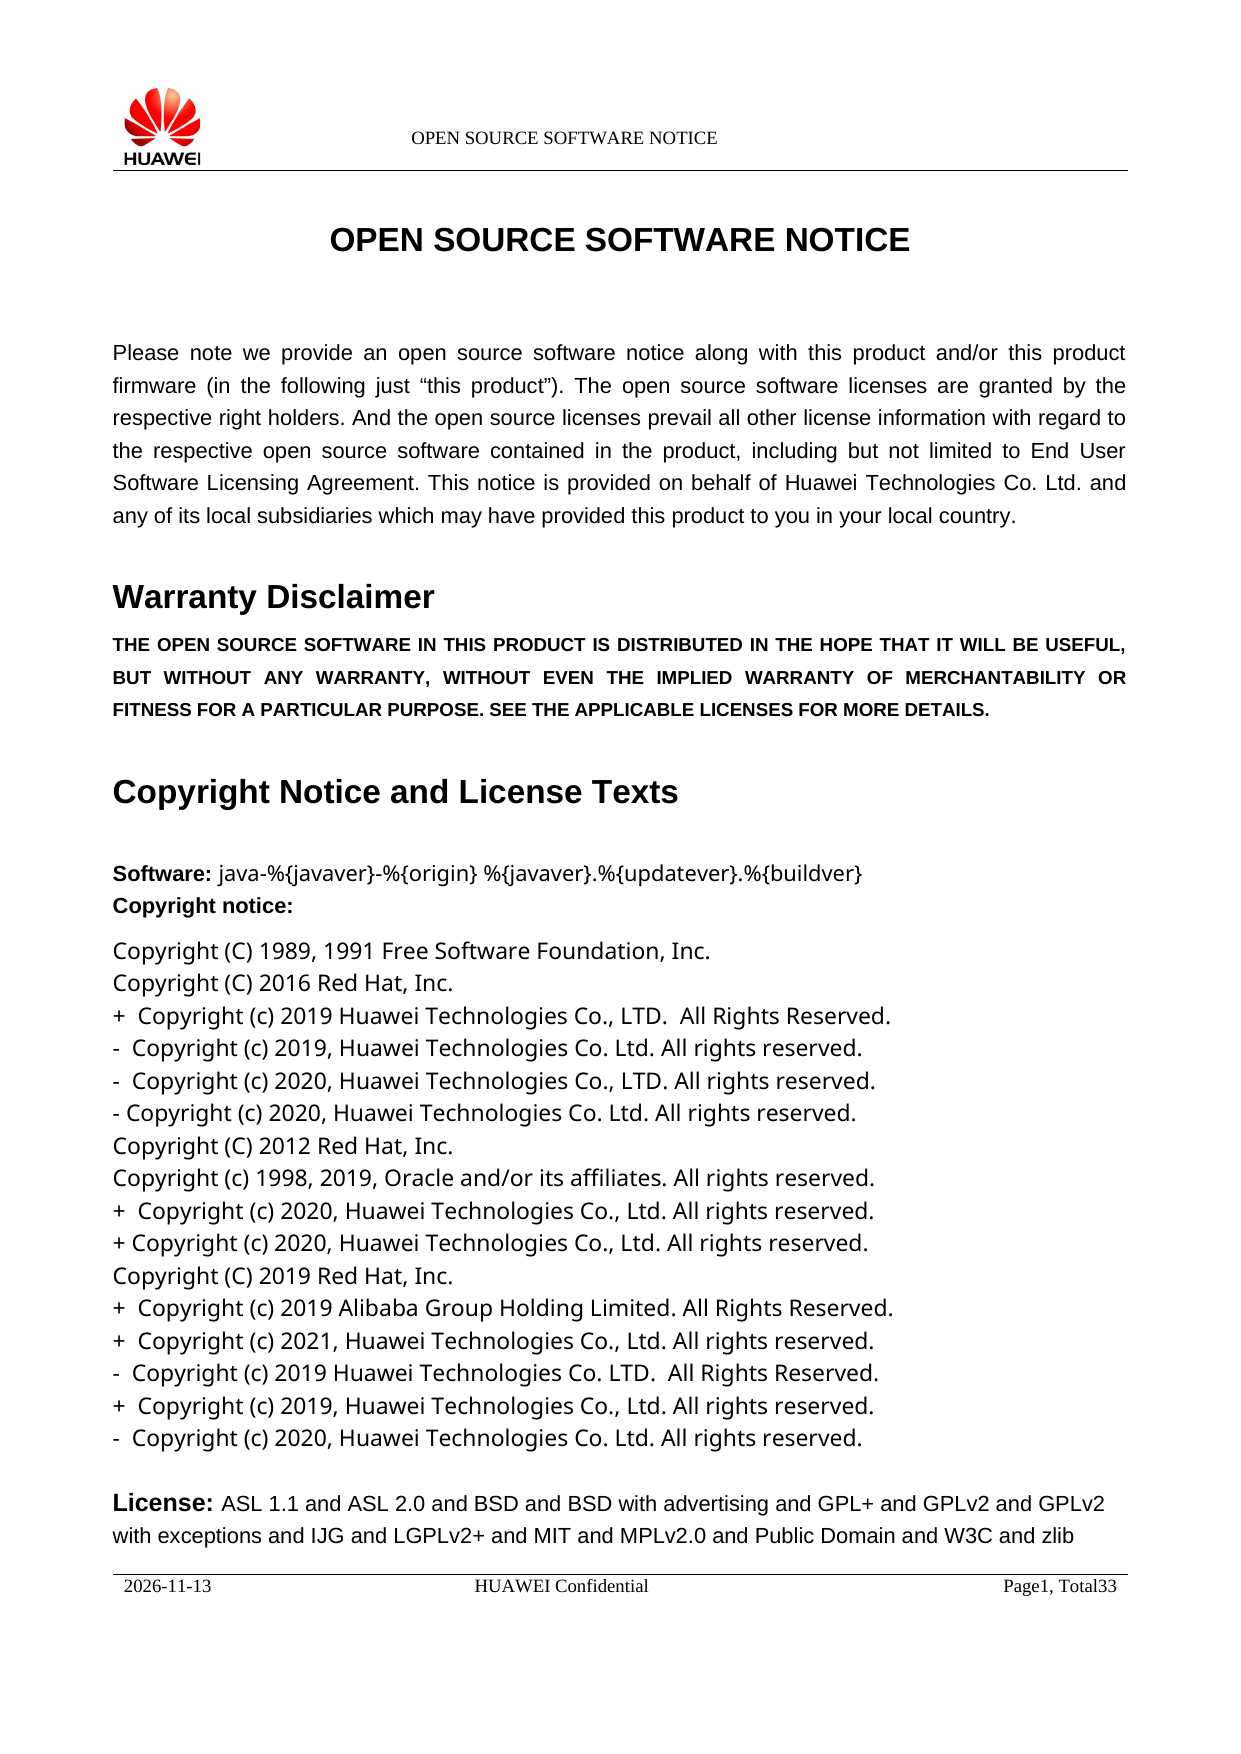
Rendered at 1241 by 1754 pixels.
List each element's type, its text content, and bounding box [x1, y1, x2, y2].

text Please note we provide an open source software notice along with this product and/or this product firmware (in the following just “this product”). The open source software licenses are granted by the respective right holders. And the open source licenses prevail all other license information with regard to the respective open source software contained in the product, including but not limited to End User Software Licensing Agreement. This notice is provided on behalf of Huawei Technologies Co. Ltd. and any of its local subsidiaries which may have provided this product to you in your local country. [112, 336, 1128, 531]
picture [124, 88, 201, 165]
text Copyright notice: [112, 889, 1128, 921]
text Warranty Disclaimer [112, 564, 1128, 629]
text OPEN SOURCE SOFTWARE NOTICE [112, 206, 1128, 271]
title Software: java-%{javaver}-%{origin} %{javaver}.%{updatever}.%{buildver} [112, 856, 1128, 889]
text Copyright (C) 1989, 1991 Free Software Foundation, Inc. Copyright (C) 2016 Red Hat, Inc. + Copyright (c) 2019 Huawei Technologies Co., LTD. All Rights Reserved. - Copyright (c) 2019, Huawei Technologies Co. Ltd. All rights reserved. - Copyright (c) 2020, Huawei Technologies Co., LTD. All rights reserved. - Copyright (c) 2020, Huawei Technologies Co. Ltd. All rights reserved. Copyright (C) 2012 Red Hat, Inc. Copyright (c) 1998, 2019, Oracle and/or its affiliates. All rights reserved. + Copyright (c) 2020, Huawei Technologies Co., Ltd. All rights reserved. + Copyright (c) 2020, Huawei Technologies Co., Ltd. All rights reserved. Copyright (C) 2019 Red Hat, Inc. + Copyright (c) 2019 Alibaba Group Holding Limited. All Rights Reserved. + Copyright (c) 2021, Huawei Technologies Co., Ltd. All rights reserved. - Copyright (c) 2019 Huawei Technologies Co. LTD. All Rights Reserved. + Copyright (c) 2019, Huawei Technologies Co., Ltd. All rights reserved. - Copyright (c) 2020, Huawei Technologies Co. Ltd. All rights reserved. [112, 934, 1128, 1486]
text License: ASL 1.1 and ASL 2.0 and BSD and BSD with advertising and GPL+ and GPLv2 and GPLv2 with exceptions and IJG and LGPLv2+ and MIT and MPLv2.0 and Public Domain and W3C and zlib [112, 1486, 1128, 1551]
text The open source software in this product is distributed in the hope that it will be useful, but WITHOUT ANY WARRANTY, without even the implied warranty of MERCHANTABILITY or FITNESS FOR A PARTICULAR PURPOSE. See the applicable licenses for more details. [112, 629, 1128, 726]
text Copyright Notice and License Texts [112, 759, 1128, 824]
